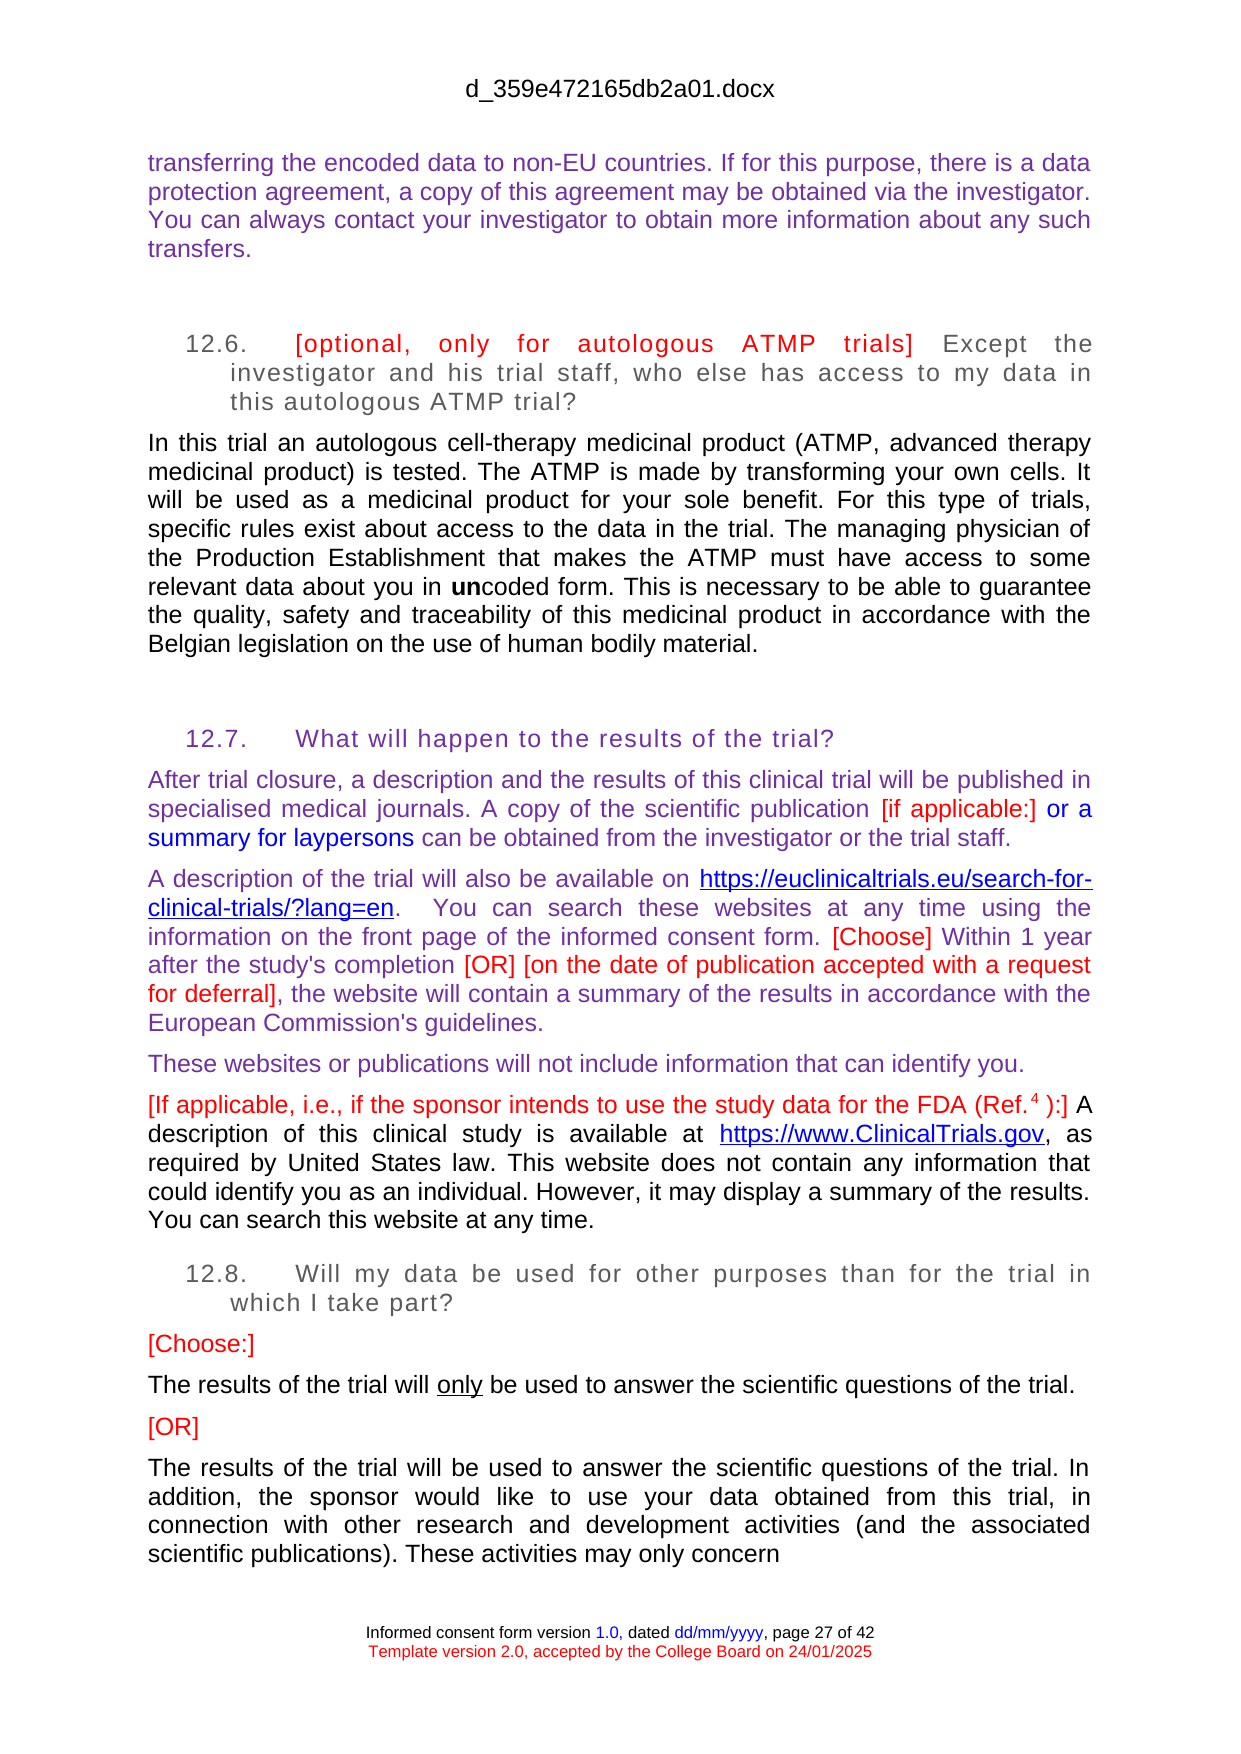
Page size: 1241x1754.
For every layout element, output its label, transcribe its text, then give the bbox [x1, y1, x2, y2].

subtitle Will my data be used for other purposes than for the trial in which I take part? [185, 1259, 1092, 1316]
text The results of the trial will only be used to answer the scientific questions of the trial. [148, 1370, 1092, 1399]
text [OR] [148, 1411, 1092, 1440]
text In this trial an autologous cell-therapy medicinal product (ATMP, advanced therapy medicinal product) is tested. The ATMP is made by transforming your own cells. It will be used as a medicinal product for your sole benefit. For this type of trials, specific rules exist about access to the data in the trial. The managing physician of the Production Establishment that makes the ATMP must have access to some relevant data about you in uncoded form. This is necessary to be able to guarantee the quality, safety and traceability of this medicinal product in accordance with the Belgian legislation on the use of human bodily material. [148, 428, 1092, 658]
text [If applicable, i.e., if the sponsor intends to use the study data for the FDA (Ref. ):] A description of this clinical study is available at https://www.ClinicalTrials.gov, as required by United States law. This website does not contain any information that could identify you as an individual. However, it may display a summary of the results. You can search this website at any time. [148, 1090, 1092, 1234]
text These websites or publications will not include information that can identify you. [148, 1049, 1092, 1078]
subtitle [optional, only for autologous ATMP trials] Except the investigator and his trial staff, who else has access to my data in this autologous ATMP trial? [185, 329, 1092, 415]
text A description of the trial will also be available on . You can search these websites at any time using the information on the front page of the informed consent form. [Choose] Within 1 year after the study's completion [OR] [on the date of publication accepted with a request for deferral], the website will contain a summary of the results in accordance with the European Commission's guidelines. [148, 864, 1092, 1036]
text The results of the trial will be used to answer the scientific questions of the trial. In addition, the sponsor would like to use your data obtained from this trial, in connection with other research and development activities (and the associated scientific publications). These activities may only concern [148, 1453, 1092, 1568]
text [148, 148, 1092, 263]
subtitle What will happen to the results of the trial? [185, 724, 1092, 753]
text After trial closure, a description and the results of this clinical trial will be published in specialised medical journals. A copy of the scientific publication [if applicable:] or a summary for laypersons can be obtained from the investigator or the trial staff. [148, 765, 1092, 851]
text [Choose:] [148, 1329, 1092, 1358]
